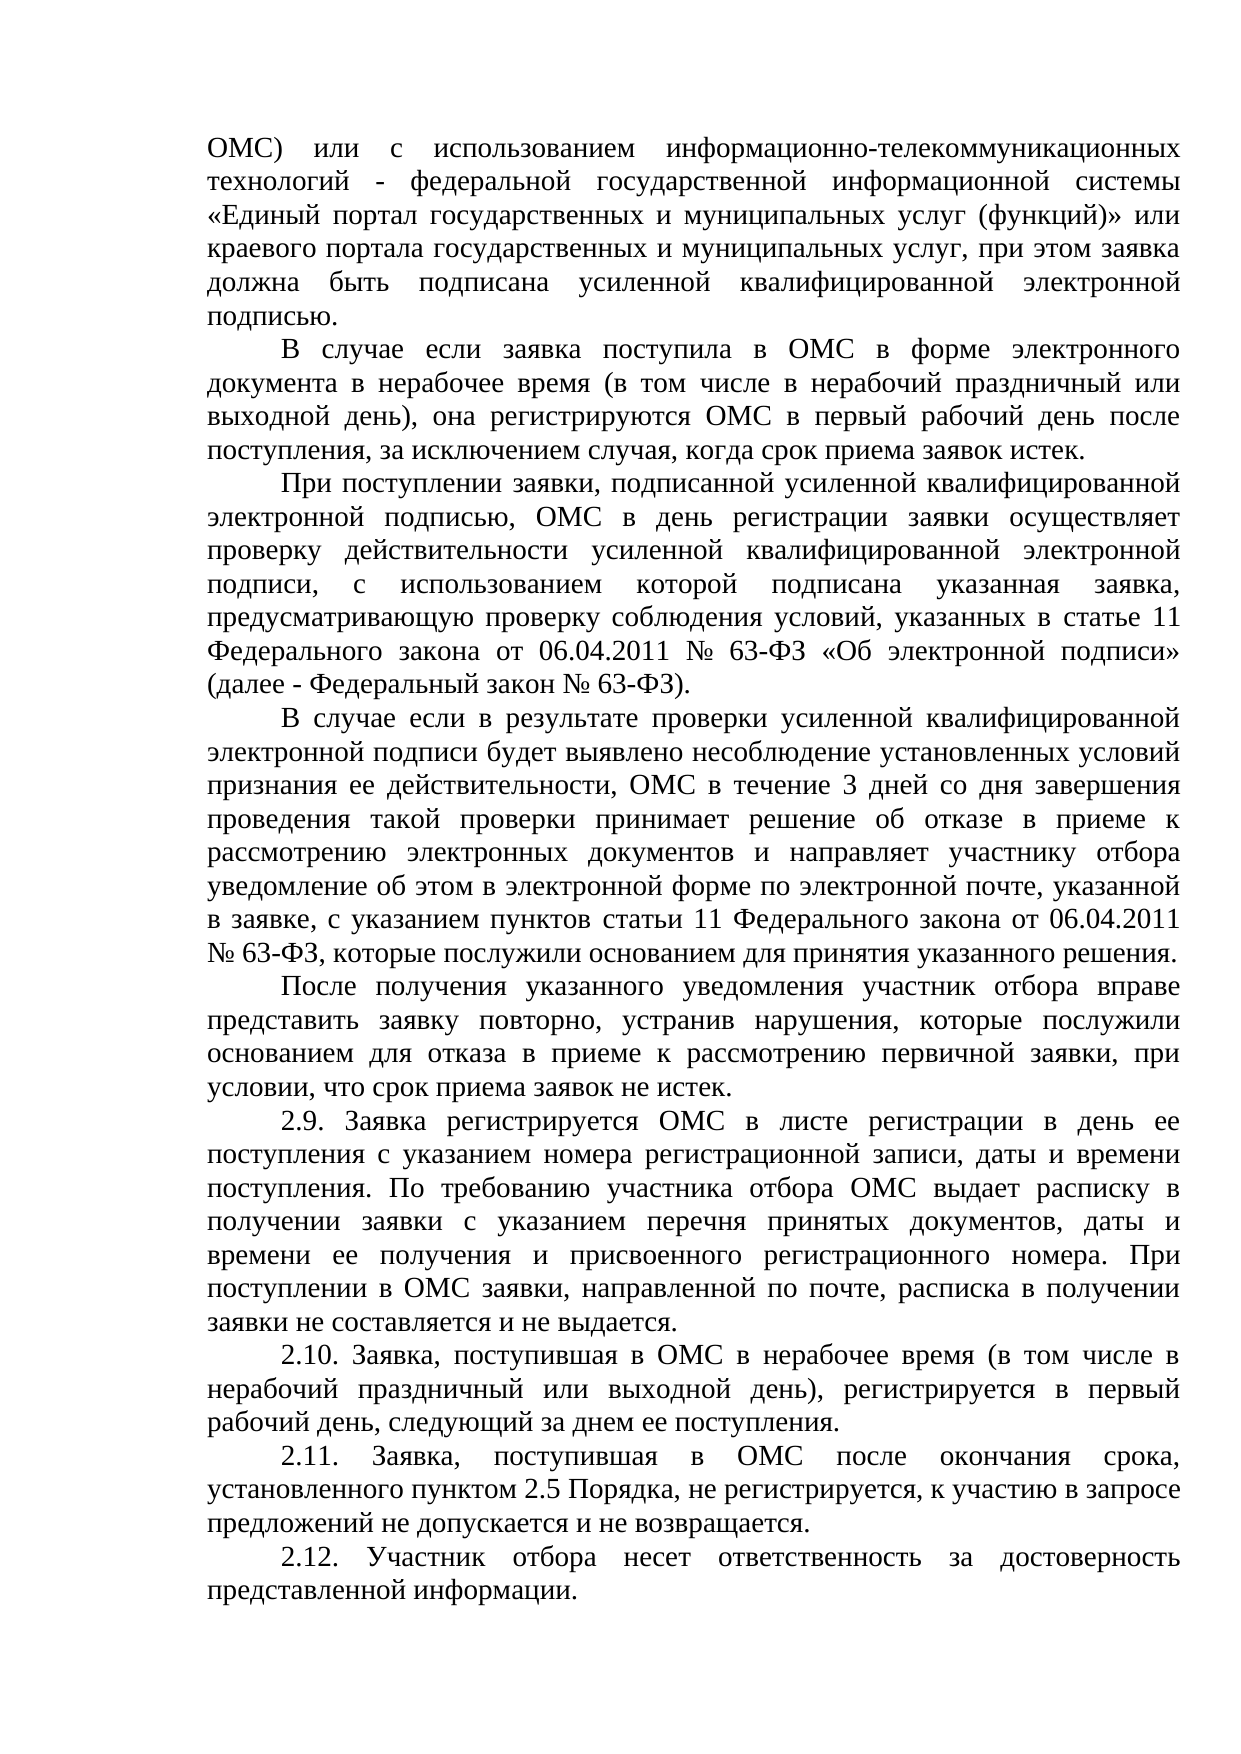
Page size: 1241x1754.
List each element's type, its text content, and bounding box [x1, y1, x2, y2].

text После получения указанного уведомления участник отбора вправе представить заявку повторно, устранив нарушения, которые послужили основанием для отказа в приеме к рассмотрению первичной заявки, при условии, что срок приема заявок не истек. [207, 968, 1181, 1103]
text 2.9. Заявка регистрируется ОМС в листе регистрации в день ее поступления с указанием номера регистрационной записи, даты и времени поступления. По требованию участника отбора ОМС выдает расписку в получении заявки с указанием перечня принятых документов, даты и времени ее получения и присвоенного регистрационного номера. При поступлении в ОМС заявки, направленной по почте, расписка в получении заявки не составляется и не выдается. [207, 1103, 1181, 1337]
text 2.12. Участник отбора несет ответственность за достоверность представленной информации. [207, 1539, 1181, 1606]
text 2.11. Заявка, поступившая в ОМС после окончания срока, установленного пунктом 2.5 Порядка, не регистрируется, к участию в запросе предложений не допускается и не возвращается. [207, 1438, 1181, 1539]
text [207, 130, 1181, 331]
text В случае если в результате проверки усиленной квалифицированной электронной подписи будет выявлено несоблюдение установленных условий признания ее действительности, ОМС в течение 3 дней со дня завершения проведения такой проверки принимает решение об отказе в приеме к рассмотрению электронных документов и направляет участнику отбора уведомление об этом в электронной форме по электронной почте, указанной в заявке, с указанием пунктов статьи 11 Федерального закона от 06.04.2011 № 63-ФЗ, которые послужили основанием для принятия указанного решения. [207, 700, 1181, 968]
text В случае если заявка поступила в ОМС в форме электронного документа в нерабочее время (в том числе в нерабочий праздничный или выходной день), она регистрируются ОМС в первый рабочий день после поступления, за исключением случая, когда срок приема заявок истек. [207, 331, 1181, 465]
text 2.10. Заявка, поступившая в ОМС в нерабочее время (в том числе в нерабочий праздничный или выходной день), регистрируется в первый рабочий день, следующий за днем ее поступления. [207, 1337, 1181, 1438]
text При поступлении заявки, подписанной усиленной квалифицированной электронной подписью, ОМС в день регистрации заявки осуществляет проверку действительности усиленной квалифицированной электронной подписи, с использованием которой подписана указанная заявка, предусматривающую проверку соблюдения условий, указанных в статье 11 Федерального закона от 06.04.2011 № 63-ФЗ «Об электронной подписи» (далее - Федеральный закон № 63-ФЗ). [207, 465, 1181, 700]
